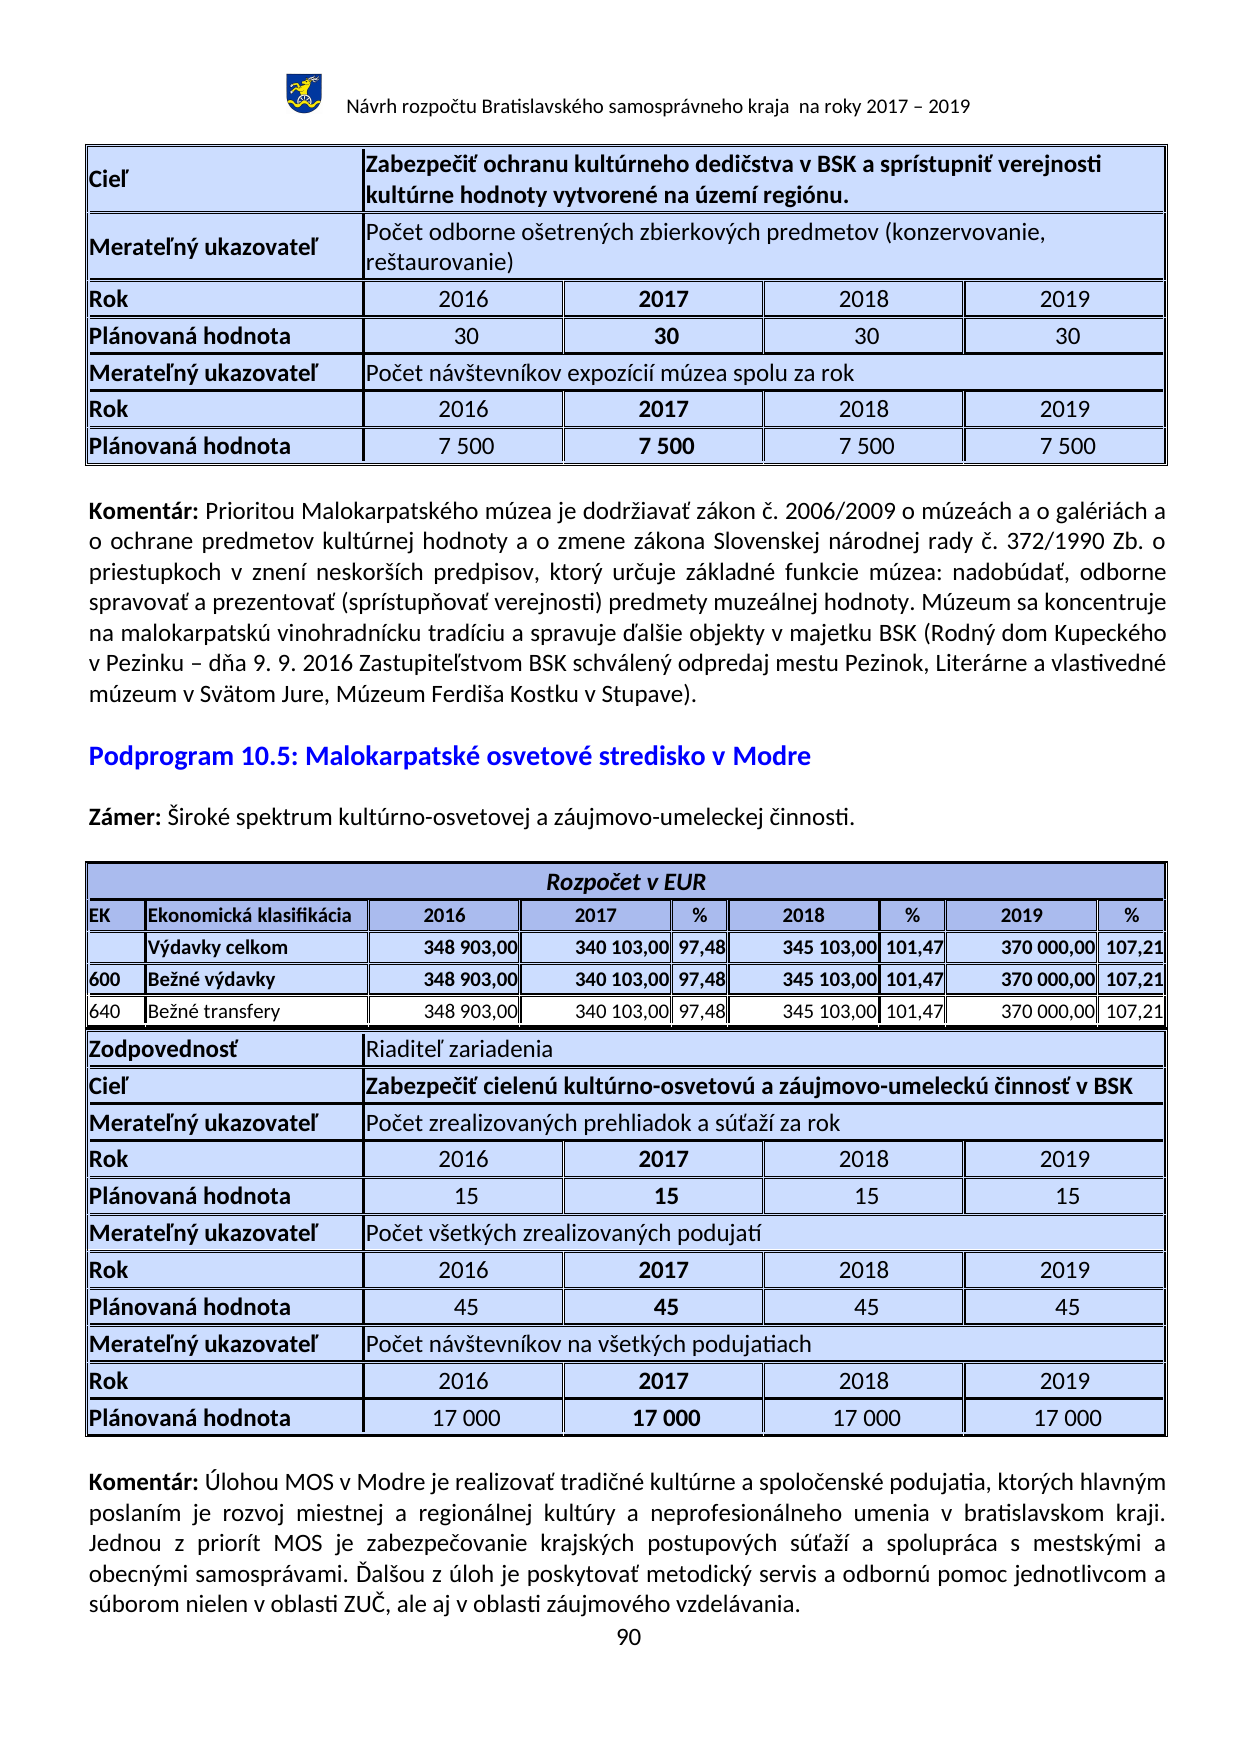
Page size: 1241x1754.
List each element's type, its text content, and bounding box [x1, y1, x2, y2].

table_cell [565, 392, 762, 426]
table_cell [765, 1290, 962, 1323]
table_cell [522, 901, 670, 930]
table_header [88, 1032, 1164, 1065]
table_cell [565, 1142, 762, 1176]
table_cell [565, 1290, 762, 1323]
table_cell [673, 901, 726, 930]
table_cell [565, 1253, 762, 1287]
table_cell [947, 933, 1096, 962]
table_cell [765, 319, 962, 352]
picture [285, 73, 323, 114]
text Podprogram 10.5: Malokarpatské osvetové stredisko v Modre [89, 738, 1168, 772]
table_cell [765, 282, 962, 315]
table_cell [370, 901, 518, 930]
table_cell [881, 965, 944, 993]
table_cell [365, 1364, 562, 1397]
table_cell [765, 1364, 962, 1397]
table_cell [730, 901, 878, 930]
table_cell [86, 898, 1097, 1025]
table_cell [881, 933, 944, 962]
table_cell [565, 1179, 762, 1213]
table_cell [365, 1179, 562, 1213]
text Komentár: Úlohou MOS v Modre je realizovať tradičné kultúrne a spoločenské podujatia, ktorých hlavným poslaním je rozvoj miestnej a regionálnej kultúry a neprofesionálneho umenia v bratislavskom kraji. Jednou z priorít MOS je zabezpečovanie krajských postupových súťaží a spolupráca s mestskými a obecnými samosprávami. Ďalšou z úloh je poskytovať metodický servis a odbornú pomoc jednotlivcom a súborom nielen v oblasti ZUČ, ale aj v oblasti záujmového vzdelávania. [89, 1466, 1168, 1619]
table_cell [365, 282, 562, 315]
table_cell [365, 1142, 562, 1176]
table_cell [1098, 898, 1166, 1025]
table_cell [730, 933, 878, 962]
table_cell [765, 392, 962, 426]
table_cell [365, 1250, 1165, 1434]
text Komentár: Prioritou Malokarpatského múzea je dodržiavať zákon č. 2006/2009 o múzeách a o galériách a o ochrane predmetov kultúrnej hodnoty a o zmene zákona Slovenskej národnej rady č. 372/1990 Zb. o priestupkoch v znení neskorších predpisov, ktorý určuje základné funkcie múzea: nadobúdať, odborne spravovať a prezentovať (sprístupňovať verejnosti) predmety muzeálnej hodnoty. Múzeum sa koncentruje na malokarpatskú vinohradnícku tradíciu a spravuje ďalšie objekty v majetku BSK (Rodný dom Kupeckého v Pezinku – dňa 9. 9. 2016 Zastupiteľstvom BSK schválený odpredaj mestu Pezinok, Literárne a vlastivedné múzeum v Svätom Jure, Múzeum Ferdiša Kostku v Stupave). [89, 495, 1168, 709]
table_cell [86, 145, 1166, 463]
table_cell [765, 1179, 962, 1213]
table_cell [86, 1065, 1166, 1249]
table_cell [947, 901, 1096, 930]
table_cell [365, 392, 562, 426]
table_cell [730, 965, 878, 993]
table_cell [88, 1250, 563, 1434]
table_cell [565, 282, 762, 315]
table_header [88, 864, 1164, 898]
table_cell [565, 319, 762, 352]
text Zámer: Široké spektrum kultúrno-osvetovej a záujmovo-umeleckej činnosti. [89, 801, 1168, 832]
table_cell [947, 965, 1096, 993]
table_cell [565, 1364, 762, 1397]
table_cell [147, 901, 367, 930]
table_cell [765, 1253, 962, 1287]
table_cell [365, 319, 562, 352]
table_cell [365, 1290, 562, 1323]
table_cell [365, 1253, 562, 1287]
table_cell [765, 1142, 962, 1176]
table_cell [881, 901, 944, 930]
